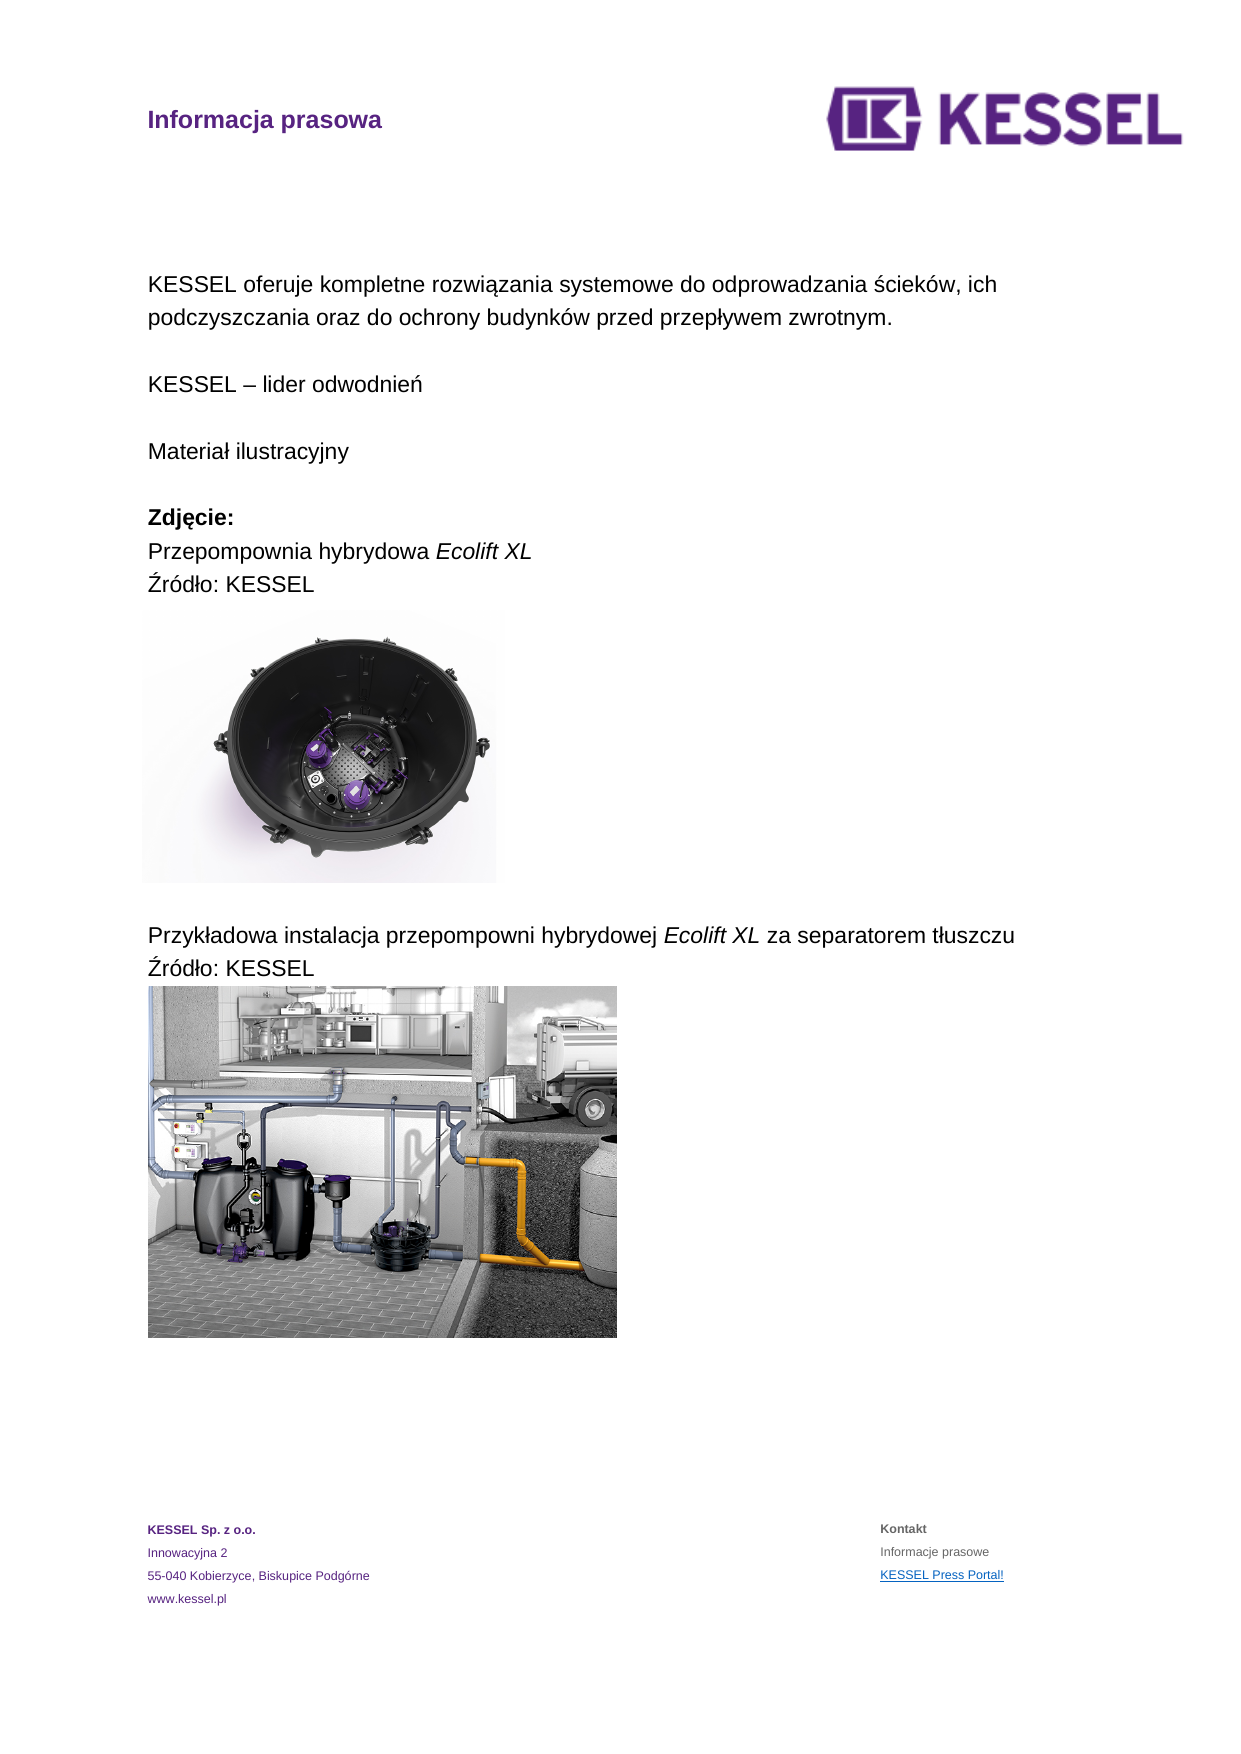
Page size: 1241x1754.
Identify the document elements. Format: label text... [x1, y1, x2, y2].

text KESSEL – lider odwodnień [148, 366, 1123, 399]
text KESSEL oferuje kompletne rozwiązania systemowe do odprowadzania ścieków, ich podczyszczania oraz do ochrony budynków przed przepływem zwrotnym. [148, 266, 1123, 332]
text Źródło: KESSEL [148, 950, 1123, 983]
text Zdjęcie: [148, 499, 1123, 532]
text Materiał ilustracyjny [148, 432, 1123, 466]
text Źródło: KESSEL [148, 566, 1123, 599]
picture [148, 986, 617, 1338]
text Przykładowa instalacja przepompowni hybrydowej Ecolift XL za separatorem tłuszczu [148, 916, 1123, 950]
picture [142, 610, 505, 883]
text Przepompownia hybrydowa Ecolift XL [148, 532, 1123, 566]
